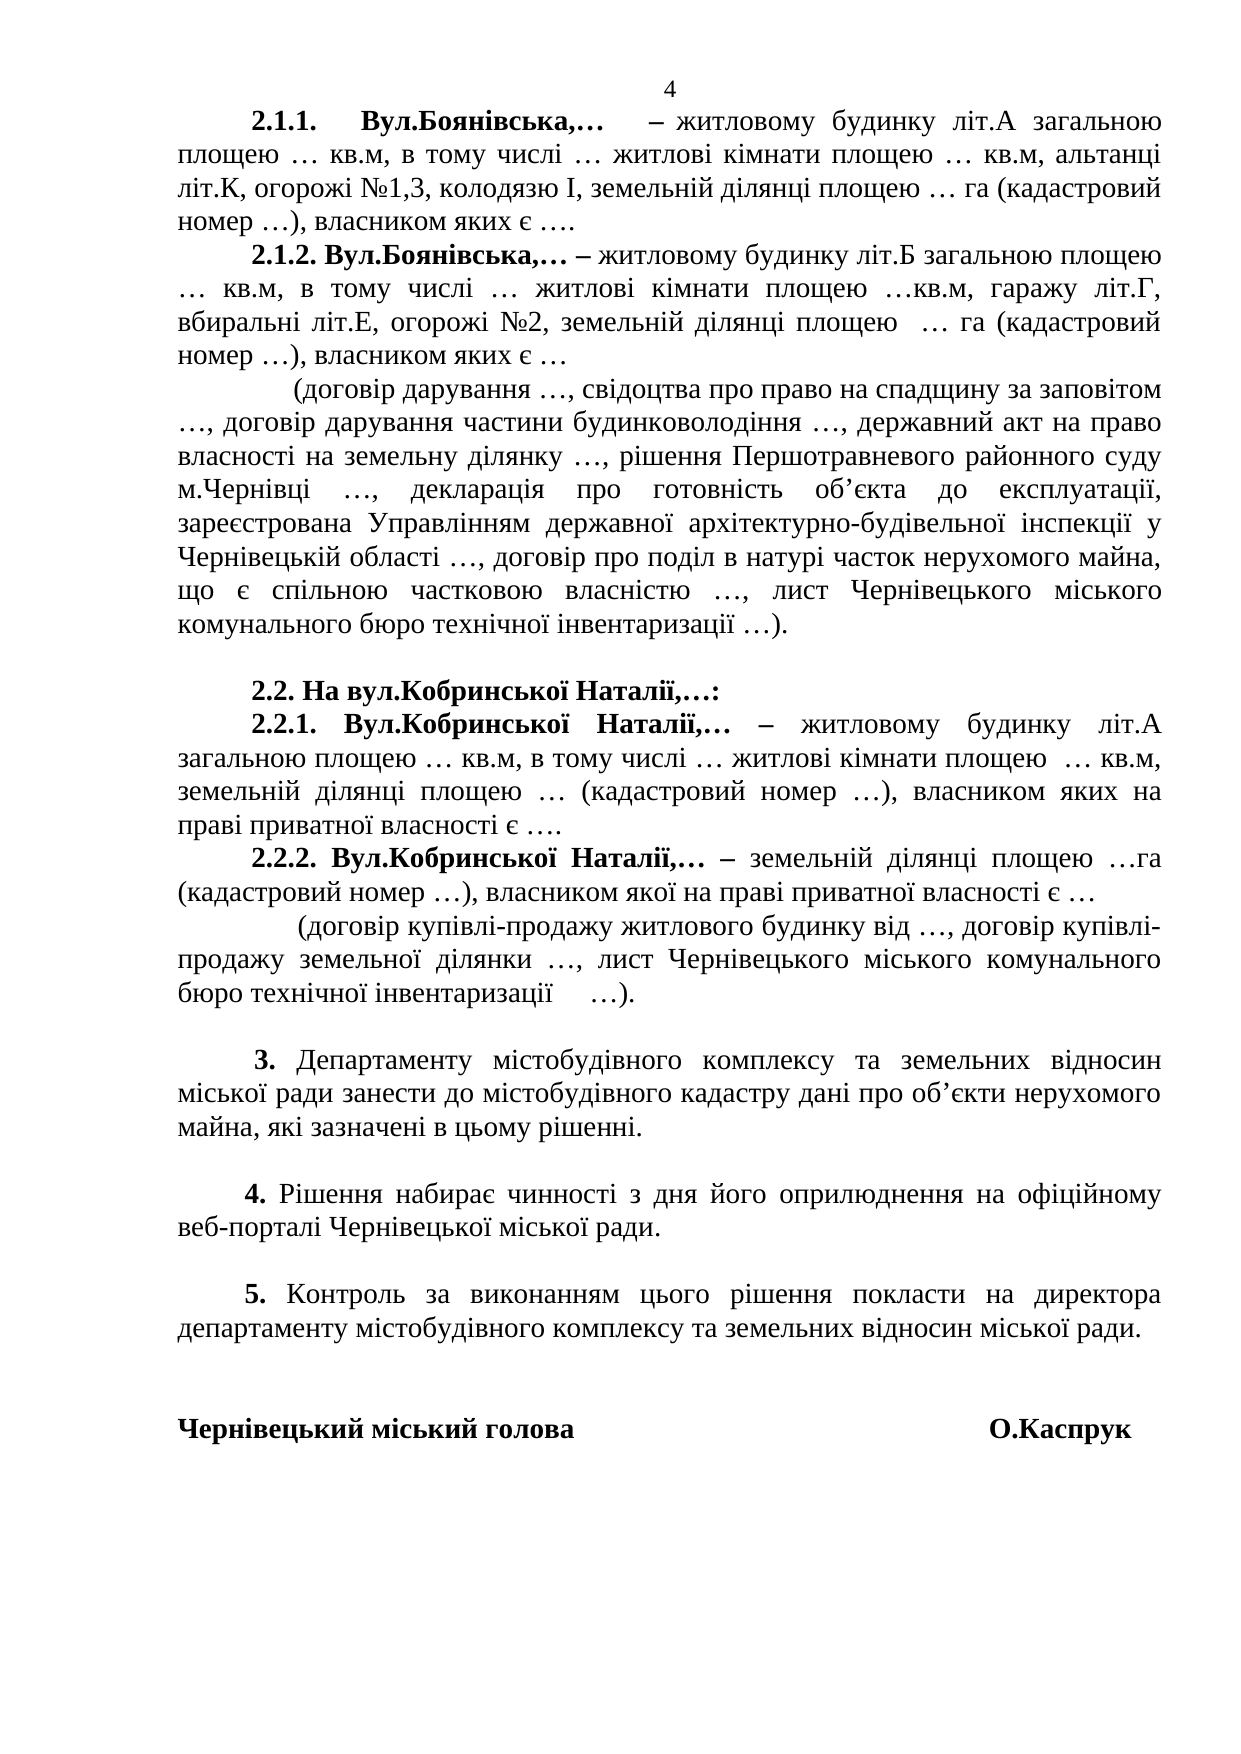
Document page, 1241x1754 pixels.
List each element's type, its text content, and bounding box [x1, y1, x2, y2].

text 2.2.2. Вул.Кобринської Наталії,… – земельній ділянці площею …га (кадастровий номер …), власником якої на праві приватної власності є … [177, 841, 1162, 908]
text 2.2. На вул.Кобринської Наталії,…: [177, 673, 1162, 706]
text 5. Контроль за виконанням цього рішення покласти на директора департаменту містобудівного комплексу та земельних відносин міської ради. [177, 1277, 1162, 1344]
text (договір купівлі-продажу житлового будинку від …, договір купівлі-продажу земельної ділянки …, лист Чернівецького міського комунального бюро технічної інвентаризації …). [177, 908, 1162, 1008]
text (договір дарування …, свідоцтва про право на спадщину за заповітом …, договір дарування частини будинковолодіння …, державний акт на право власності на земельну ділянку …, рішення Першотравневого районного суду м.Чернівці …, декларація про готовність об’єкта до експлуатації, зареєстрована Управлінням державної архітектурно-будівельної інспекції у Чернівецькій області …, договір про поділ в натурі часток нерухомого майна, що є спільною частковою власністю …, лист Чернівецького міського комунального бюро технічної інвентаризації …). [177, 371, 1162, 639]
text 2.1.1. Вул.Боянівська,… – житловому будинку літ.А загальною площею … кв.м, в тому числі … житлові кімнати площею … кв.м, альтанці літ.К, огорожі №1,3, колодязю І, земельній ділянці площею … га (кадастровий номер …), власником яких є …. [177, 103, 1162, 237]
text 2.1.2. Вул.Боянівська,… – житловому будинку літ.Б загальною площею … кв.м, в тому числі … житлові кімнати площею …кв.м, гаражу літ.Г, вбиральні літ.Е, огорожі №2, земельній ділянці площею … га (кадастровий номер …), власником яких є … [177, 237, 1162, 371]
text 2.2.1. Вул.Кобринської Наталії,… – житловому будинку літ.А загальною площею … кв.м, в тому числі … житлові кімнати площею … кв.м, земельній ділянці площею … (кадастровий номер …), власником яких на праві приватної власності є …. [177, 706, 1162, 841]
text 4. Рішення набирає чинності з дня його оприлюднення на офіційному веб-порталі Чернівецької міської ради. [177, 1176, 1162, 1243]
text Чернівецький міський голова О. [177, 1411, 1162, 1444]
text 3. Департаменту містобудівного комплексу та земельних відносин міської ради занести до містобудівного кадастру дані про об’єкти нерухомого майна, які зазначені в цьому рішенні. [177, 1042, 1162, 1142]
